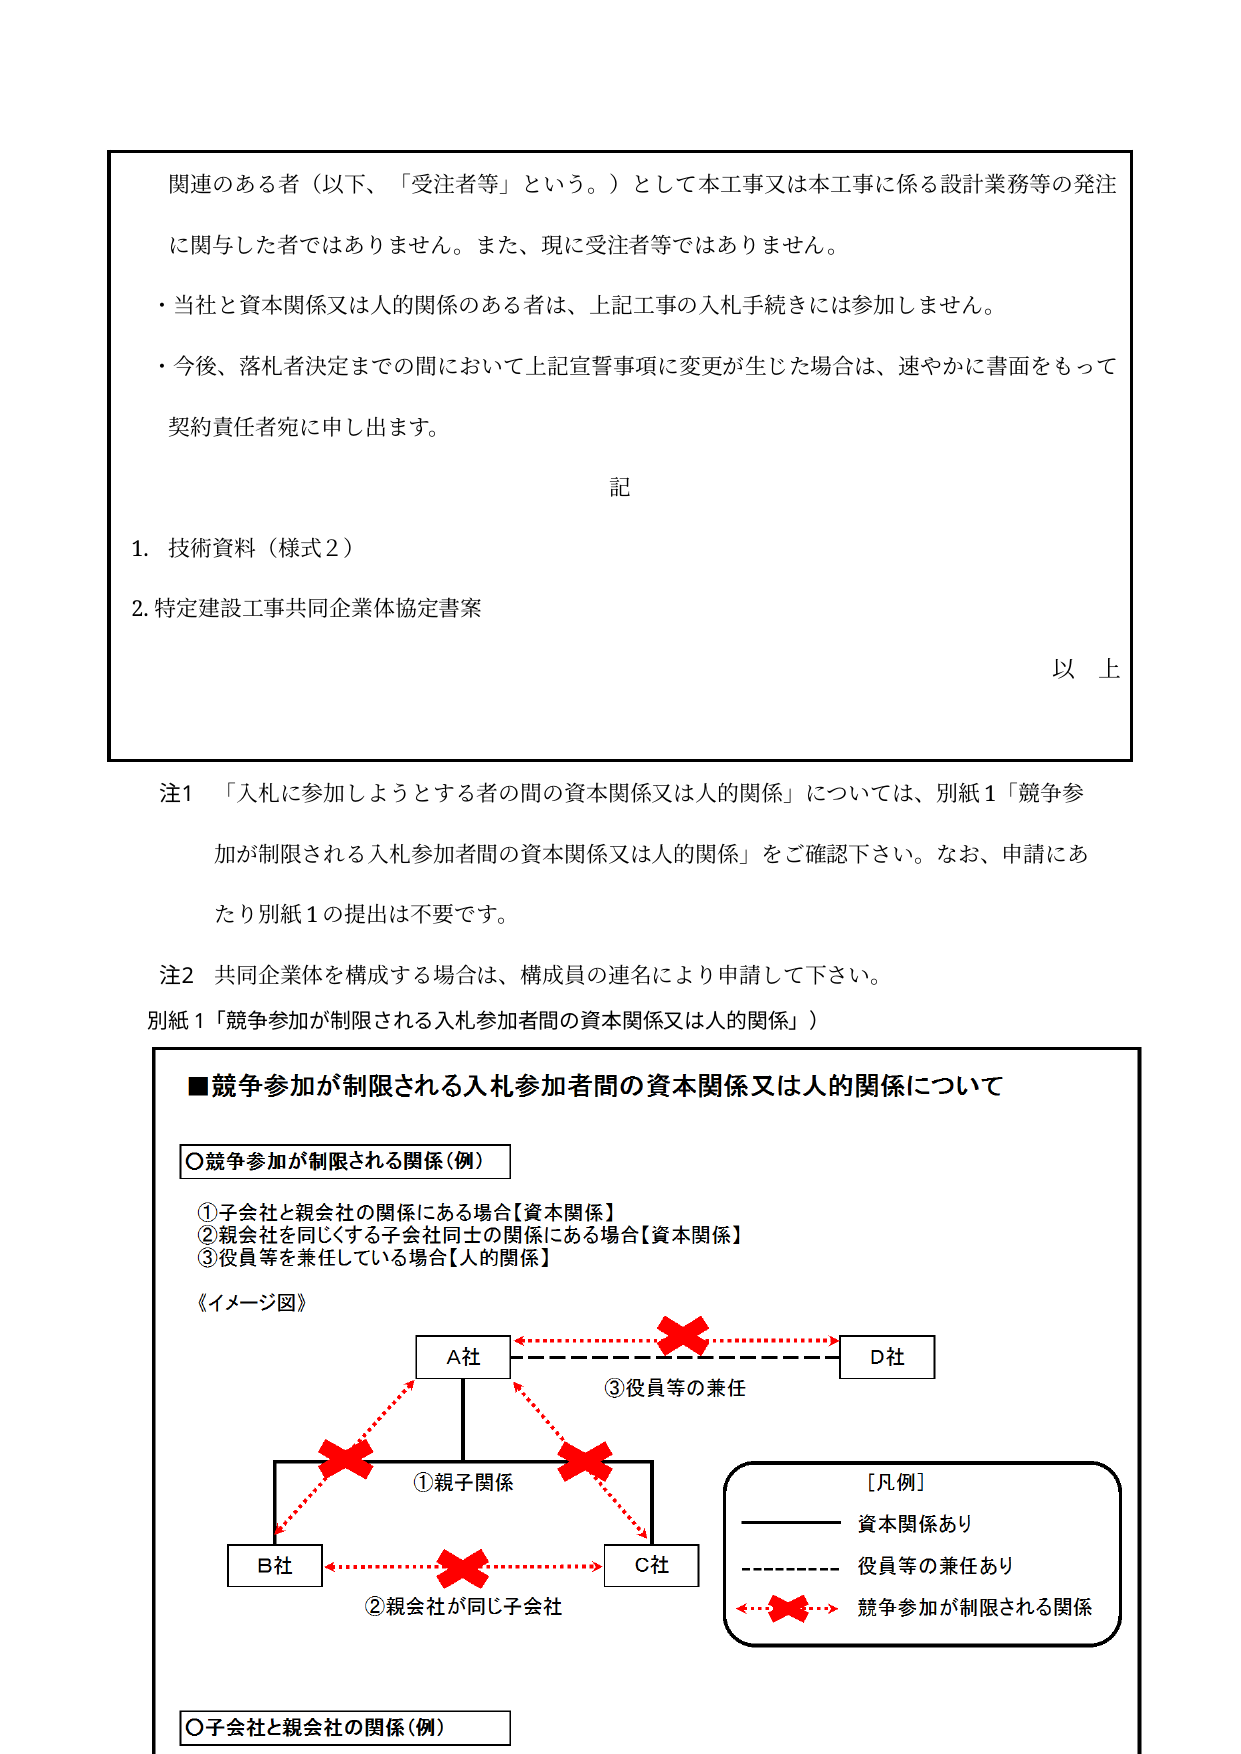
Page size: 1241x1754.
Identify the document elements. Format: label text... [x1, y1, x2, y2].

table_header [111, 153, 1130, 759]
picture [140, 1036, 1153, 1754]
list 共同企業体を構成する場合は、構成員の連名により申請して下さい。 [159, 944, 1092, 1004]
text 別紙1「競争参加が制限される入札参加者間の資本関係又は人的関係」） [148, 1004, 1092, 1035]
list 「入札に参加しようとする者の間の資本関係又は人的関係」については、別紙1「競争参加が制限される入札参加者間の資本関係又は人的関係」をご確認下さい。なお、申請にあたり別紙1の提出は不要です。 [159, 762, 1092, 944]
